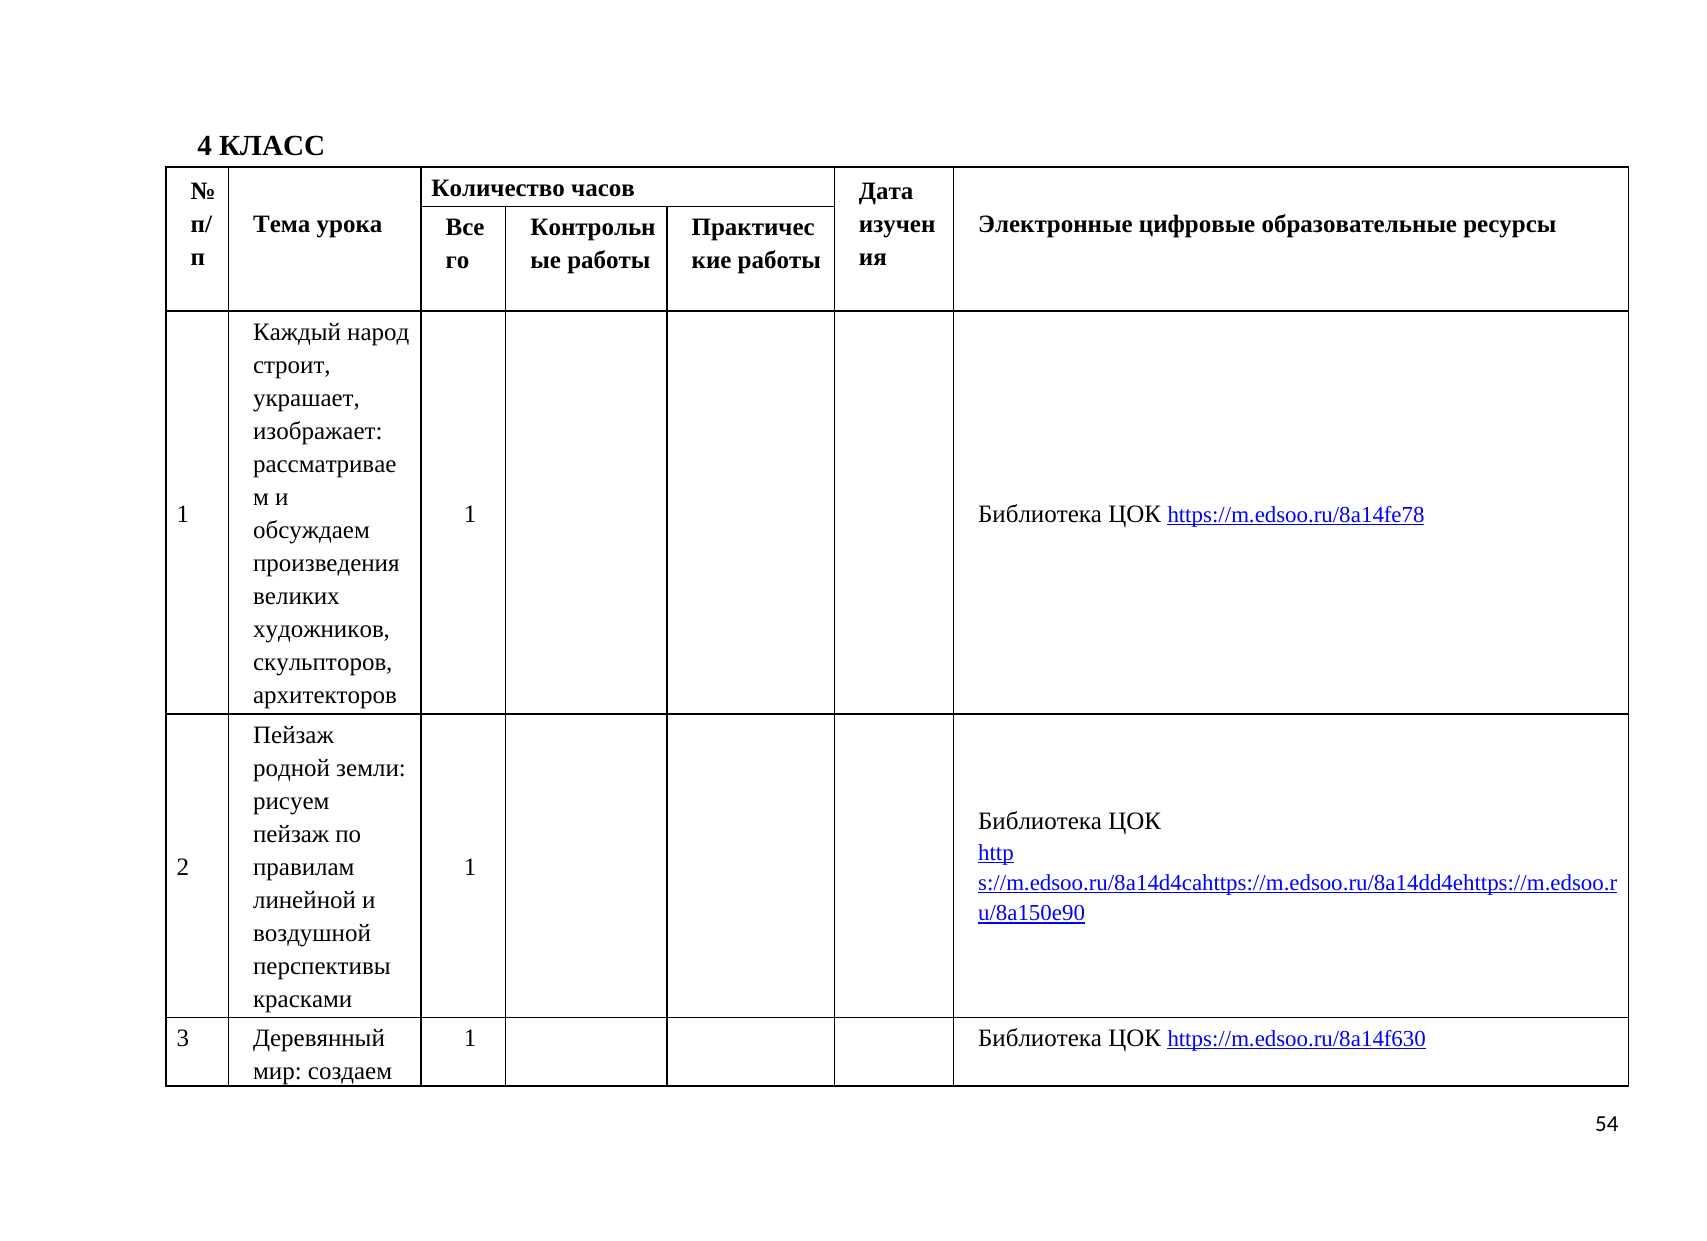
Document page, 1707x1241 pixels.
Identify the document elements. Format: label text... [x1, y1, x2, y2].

table_cell Каждый народ строит, украшает, изображает: рассматриваем и обсуждаем произведения великих художников, скульпторов, архитекторов [229, 312, 420, 713]
table_cell [668, 312, 834, 713]
table_cell 1 [422, 1018, 505, 1085]
table_cell Всего [422, 207, 505, 310]
table_cell Практические работы [668, 207, 834, 310]
table_cell Контрольные работы [506, 207, 666, 310]
table_cell 1 [167, 312, 228, 713]
table_cell 1 [422, 312, 505, 713]
table_cell [506, 312, 666, 713]
table_cell Библиотека ЦОК https://m.edsoo.ru/8a14fe78 [954, 312, 1628, 713]
table_cell 1 [422, 715, 505, 1016]
table_cell [835, 312, 953, 713]
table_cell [229, 1018, 420, 1085]
table_header Количество часов [422, 168, 834, 206]
table_cell 3 [167, 1018, 228, 1085]
table_cell [668, 1018, 834, 1085]
table_cell Пейзаж родной земли: рисуем пейзаж по правилам линейной и воздушной перспективы красками [229, 715, 420, 1016]
text 4 КЛАСС [190, 128, 1618, 161]
table_cell [835, 1018, 953, 1085]
table_cell [835, 715, 953, 1016]
table_cell Библиотека ЦОК https://m.edsoo.ru/8a14d4cahttps://m.edsoo.ru/8a14dd4ehttps://m.edsoo.ru/8a150e90 [954, 715, 1628, 1016]
table_cell [506, 715, 666, 1016]
table_cell 2 [167, 715, 228, 1016]
table_cell [668, 715, 834, 1016]
table_header Электронные цифровые образовательные ресурсы [954, 168, 1628, 310]
table_header Тема урока [229, 168, 420, 310]
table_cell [954, 1018, 1628, 1085]
table_header № п/п [167, 168, 228, 310]
table_cell [506, 1018, 666, 1085]
table_header Дата изучения [835, 168, 953, 310]
